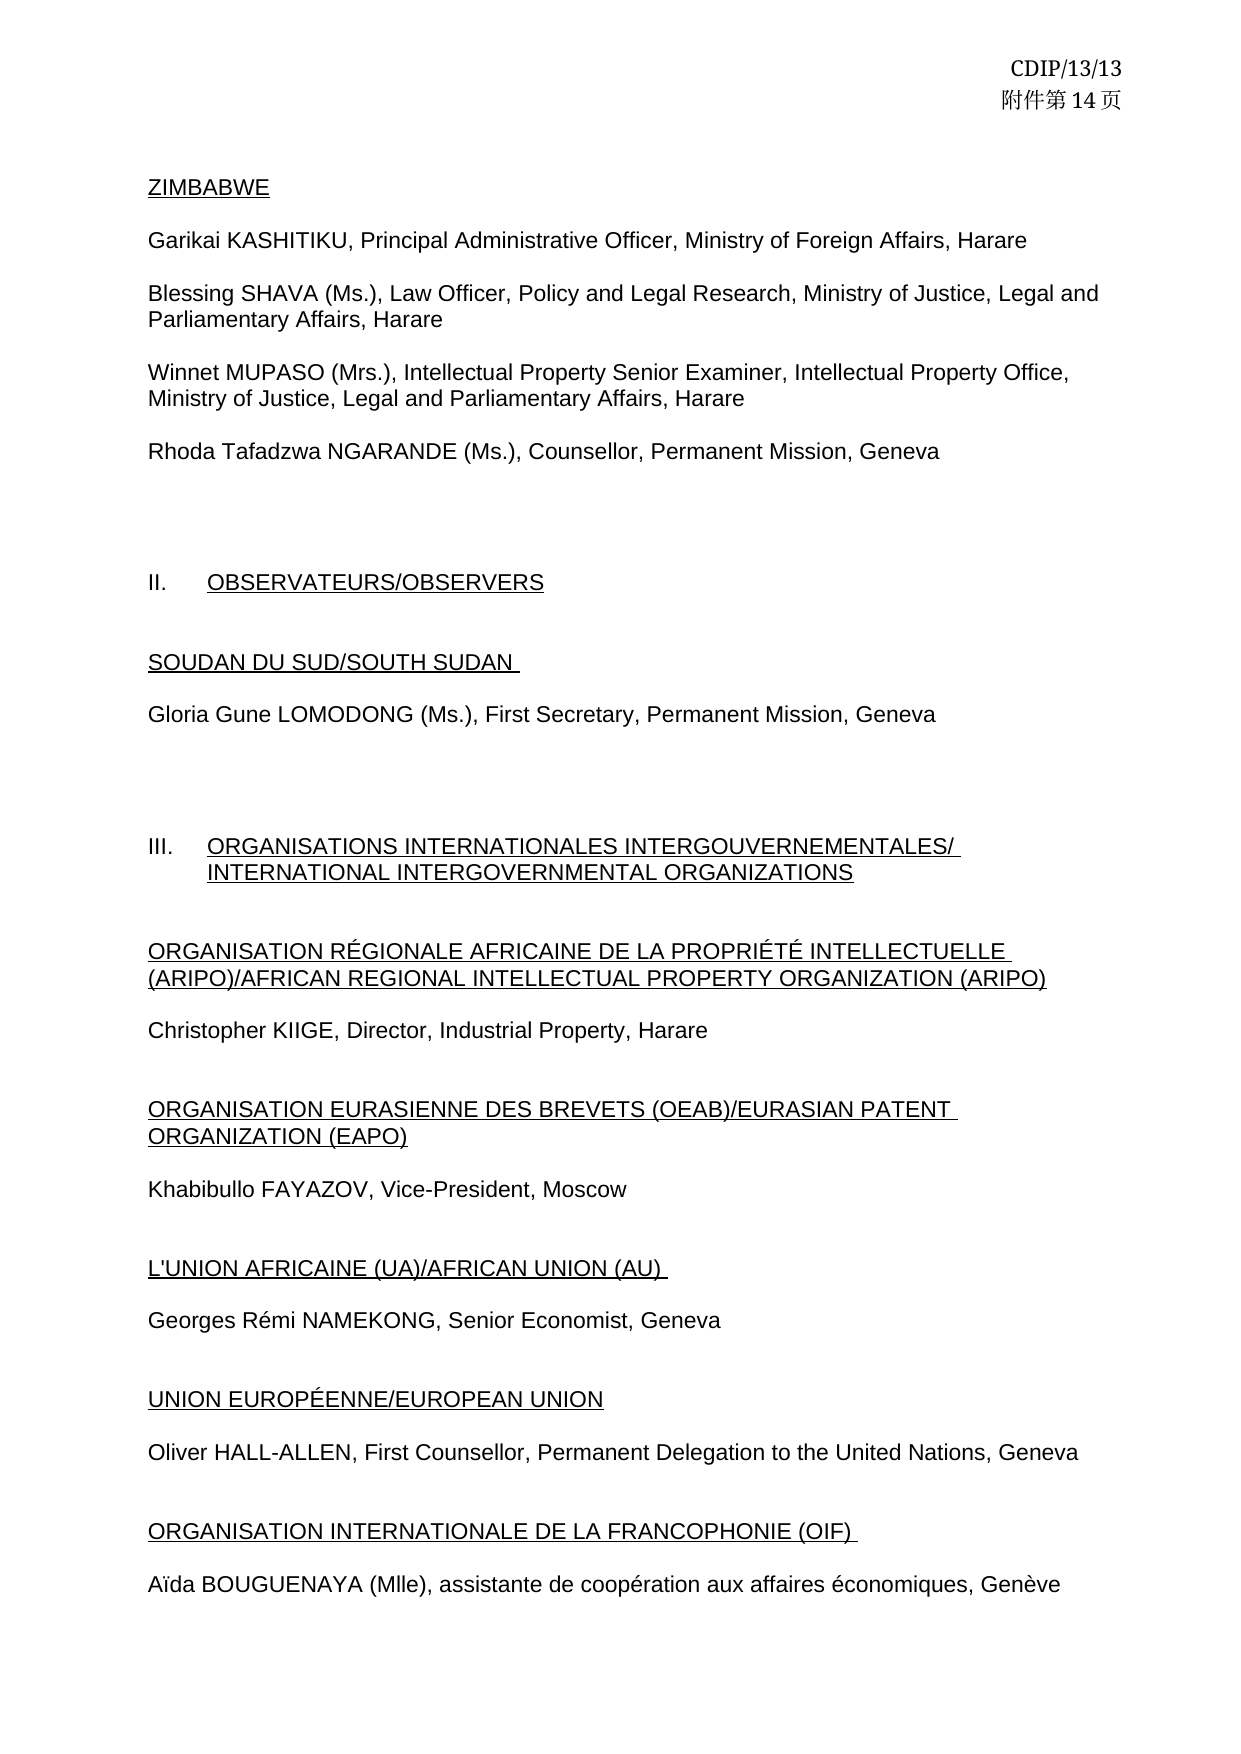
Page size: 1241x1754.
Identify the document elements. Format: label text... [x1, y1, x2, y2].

text Garikai KASHITIKU, Principal Administrative Officer, Ministry of Foreign Affairs, Harare [148, 227, 1122, 253]
text Gloria Gune LOMODONG (Ms.), First Secretary, Permanent Mission, Geneva [148, 701, 1122, 727]
text Christopher KIIGE, Director, Industrial Property, Harare [148, 1017, 1122, 1044]
text Khabibullo FAYAZOV, Vice-President, Moscow [148, 1176, 1122, 1202]
text Winnet MUPASO (Mrs.), Intellectual Property Senior Examiner, Intellectual Property Office, Ministry of Justice, Legal and Parliamentary Affairs, Harare [148, 358, 1122, 411]
text Georges Rémi NAMEKONG, Senior Economist, Geneva [148, 1307, 1122, 1334]
text L'UNION AFRICAINE (UA)/AFRICAN UNION (AU) [148, 1254, 1122, 1281]
text SOUDAN DU SUD/SOUTH SUDAN [148, 648, 1122, 675]
text III. ORGANISATIONS INTERNATIONALES INTERGOUVERNEMENTALES/ INTERNATIONAL INTERGOVERNMENTAL ORGANIZATIONS [148, 833, 1122, 886]
text ORGANISATION RÉGIONALE AFRICAINE DE LA PROPRIÉTÉ INTELLECTUELLE (ARIPO)/AFRICAN REGIONAL INTELLECTUAL PROPERTY ORGANIZATION (ARIPO) [148, 938, 1122, 991]
text II. OBSERVATEURS/OBSERVERS [148, 569, 1122, 596]
text Oliver HALL-ALLEN, First Counsellor, Permanent Delegation to the United Nations, Geneva [148, 1439, 1122, 1465]
text Rhoda Tafadzwa NGARANDE (Ms.), Counsellor, Permanent Mission, Geneva [148, 438, 1122, 464]
text ZIMBABWE [148, 174, 1122, 200]
text Blessing SHAVA (Ms.), Law Officer, Policy and Legal Research, Ministry of Justice, Legal and Parliamentary Affairs, Harare [148, 279, 1122, 332]
text UNION EUROPÉENNE/EUROPEAN UNION [148, 1386, 1122, 1413]
text ORGANISATION INTERNATIONALE DE LA FRANCOPHONIE (OIF) [148, 1518, 1122, 1544]
text ORGANISATION EURASIENNE DES BREVETS (OEAB)/EURASIAN PATENT ORGANIZATION (EAPO) [148, 1096, 1122, 1149]
text Aïda BOUGUENAYA (Mlle), assistante de coopération aux affaires économiques, Genève [148, 1571, 1122, 1597]
